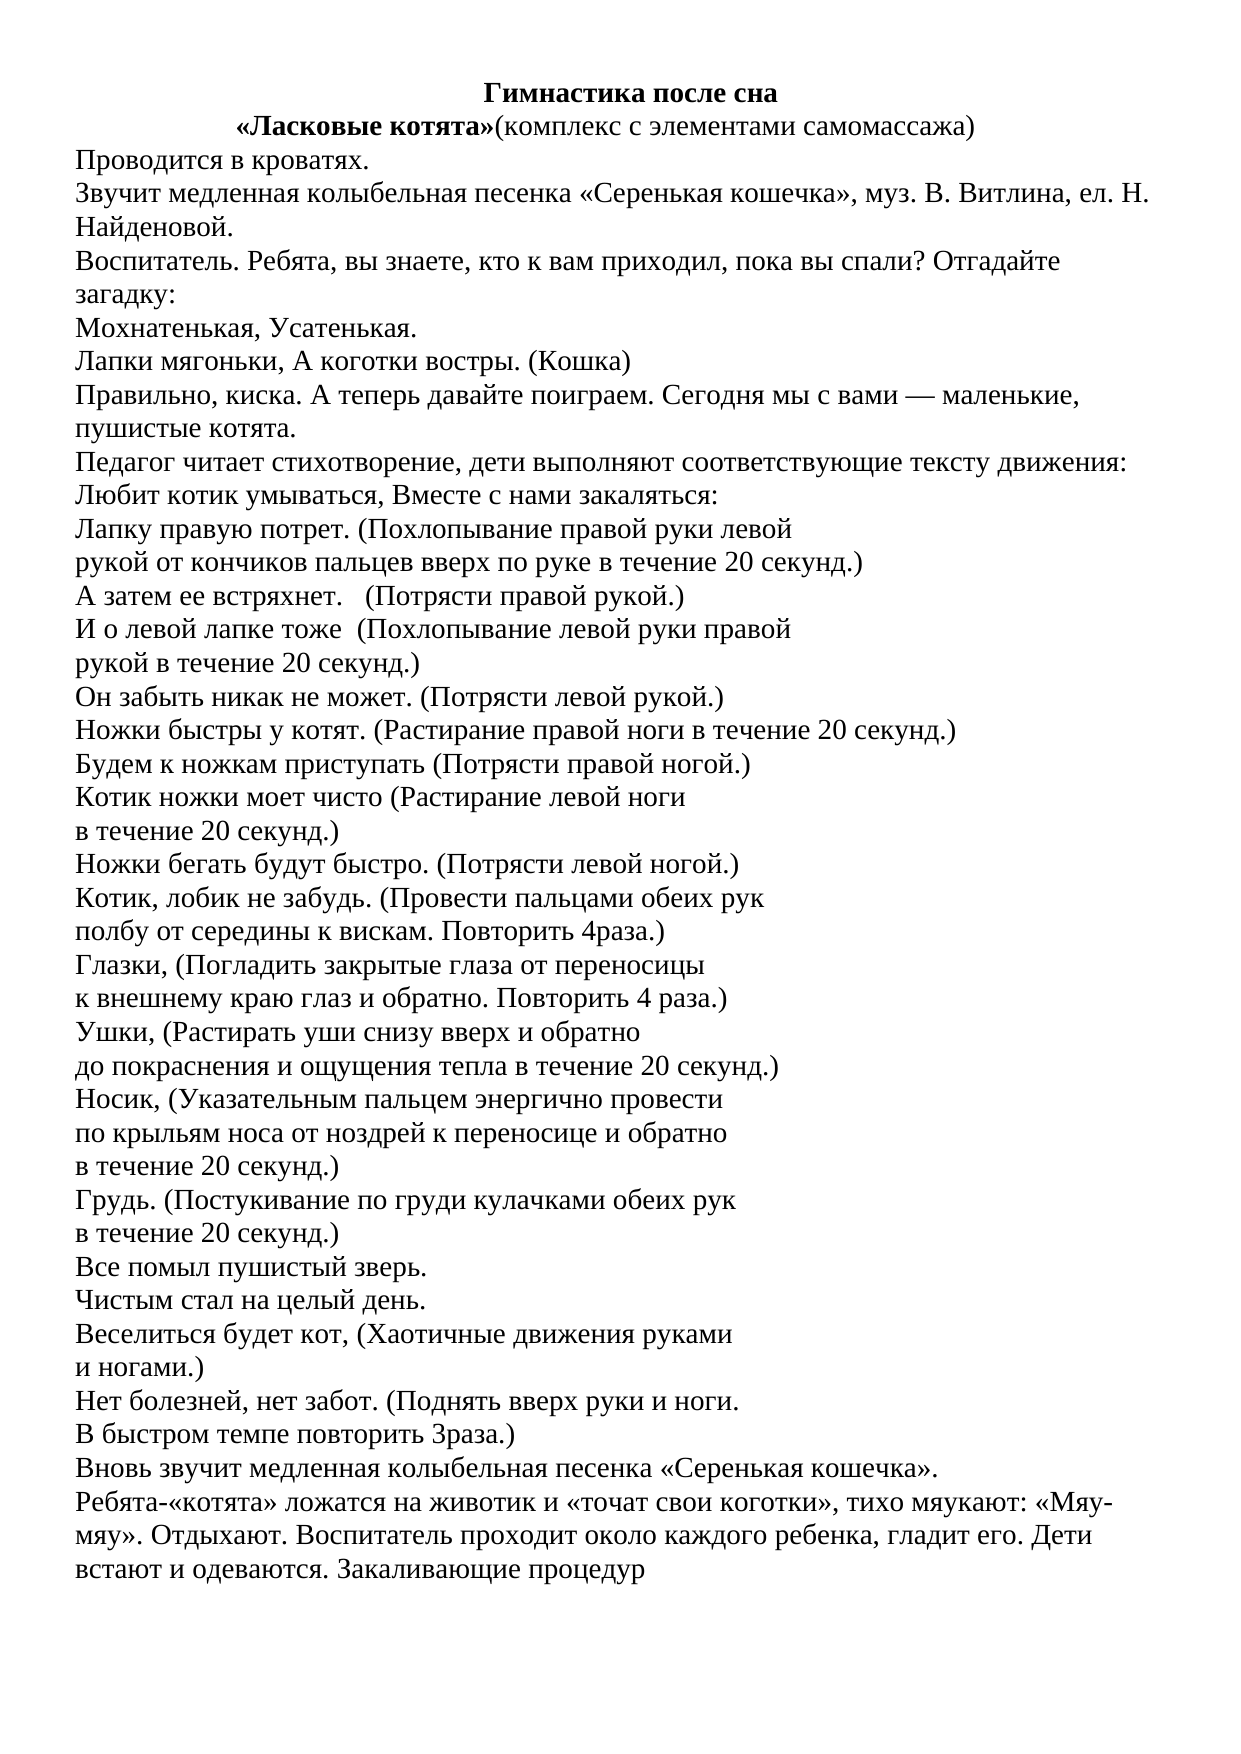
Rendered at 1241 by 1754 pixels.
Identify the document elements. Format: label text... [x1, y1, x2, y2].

text А затем ее встряхнет. (Потрясти правой рукой.) [75, 578, 1165, 612]
text и ногами.) [75, 1349, 1165, 1383]
text Ножки быстры у котят. (Растирание правой ноги в течение 20 секунд.) [75, 712, 1165, 746]
text рукой в течение 20 секунд.) [75, 645, 1165, 679]
text Лапки мягоньки, А коготки востры. (Кошка) [75, 343, 1165, 377]
text Веселиться будет кот, (Хаотичные движения руками [75, 1316, 1165, 1349]
text полбу от середины к вискам. Повторить 4раза.) [75, 913, 1165, 947]
text Звучит медленная колыбельная песенка «Серенькая кошечка», муз. В. Витлина, ел. Н. Найденовой. [75, 176, 1165, 243]
text Все помыл пушистый зверь. [75, 1249, 1165, 1282]
text Котик, лобик не забудь. (Провести пальцами обеих рук [75, 880, 1165, 913]
text Будем к ножкам приступать (Потрясти правой ногой.) [75, 746, 1165, 779]
text Любит котик умываться, Вместе с нами закаляться: [75, 477, 1165, 511]
text в течение 20 секунд.) [75, 813, 1165, 846]
text Вновь звучит медленная колыбельная песенка «Серенькая кошечка». [75, 1450, 1165, 1484]
text «Ласковые котята»(комплекс с элементами самомассажа) [75, 108, 1165, 142]
text Грудь. (Постукивание по груди кулачками обеих рук [75, 1182, 1165, 1215]
text Правильно, киска. А теперь давайте поиграем. Сегодня мы с вами — маленькие, пушистые котята. [75, 377, 1165, 444]
text Носик, (Указательным пальцем энергично провести [75, 1081, 1165, 1115]
text в течение 20 секунд.) [75, 1215, 1165, 1249]
text Ножки бегать будут быстро. (Потрясти левой ногой.) [75, 846, 1165, 880]
text Глазки, (Погладить закрытые глаза от переносицы [75, 947, 1165, 981]
text В быстром темпе повторить 3раза.) [75, 1417, 1165, 1450]
text Воспитатель. Ребята, вы знаете, кто к вам приходил, пока вы спали? Отгадайте загадку: [75, 243, 1165, 310]
text Ушки, (Растирать уши снизу вверх и обратно [75, 1014, 1165, 1048]
text Котик ножки моет чисто (Растирание левой ноги [75, 779, 1165, 813]
text в течение 20 секунд.) [75, 1148, 1165, 1182]
text по крыльям носа от ноздрей к переносице и обратно [75, 1115, 1165, 1148]
text Ребята-«котята» ложатся на животик и «точат свои коготки», тихо мяукают: «Мяу-мяу». Отдыхают. Воспитатель проходит около каждого ребенка, гладит его. Дети встают и одеваются. Закаливающие процедур [75, 1484, 1165, 1584]
text рукой от кончиков пальцев вверх по руке в течение 20 секунд.) [75, 544, 1165, 578]
text Лапку правую потрет. (Похлопывание правой руки левой [75, 511, 1165, 544]
text до покраснения и ощущения тепла в течение 20 секунд.) [75, 1048, 1165, 1081]
text Проводится в кроватях. [75, 142, 1165, 176]
text Нет болезней, нет забот. (Поднять вверх руки и ноги. [75, 1383, 1165, 1417]
text Чистым стал на целый день. [75, 1282, 1165, 1316]
text Он забыть никак не может. (Потрясти левой рукой.) [75, 679, 1165, 712]
text Мохнатенькая, Усатенькая. [75, 310, 1165, 343]
text Педагог читает стихотворение, дети выполняют соответствующие тексту движения: [75, 444, 1165, 477]
text И о левой лапке тоже (Похлопывание левой руки правой [75, 612, 1165, 645]
text Гимнастика после сна [75, 75, 1165, 108]
text к внешнему краю глаз и обратно. Повторить 4 раза.) [75, 981, 1165, 1014]
